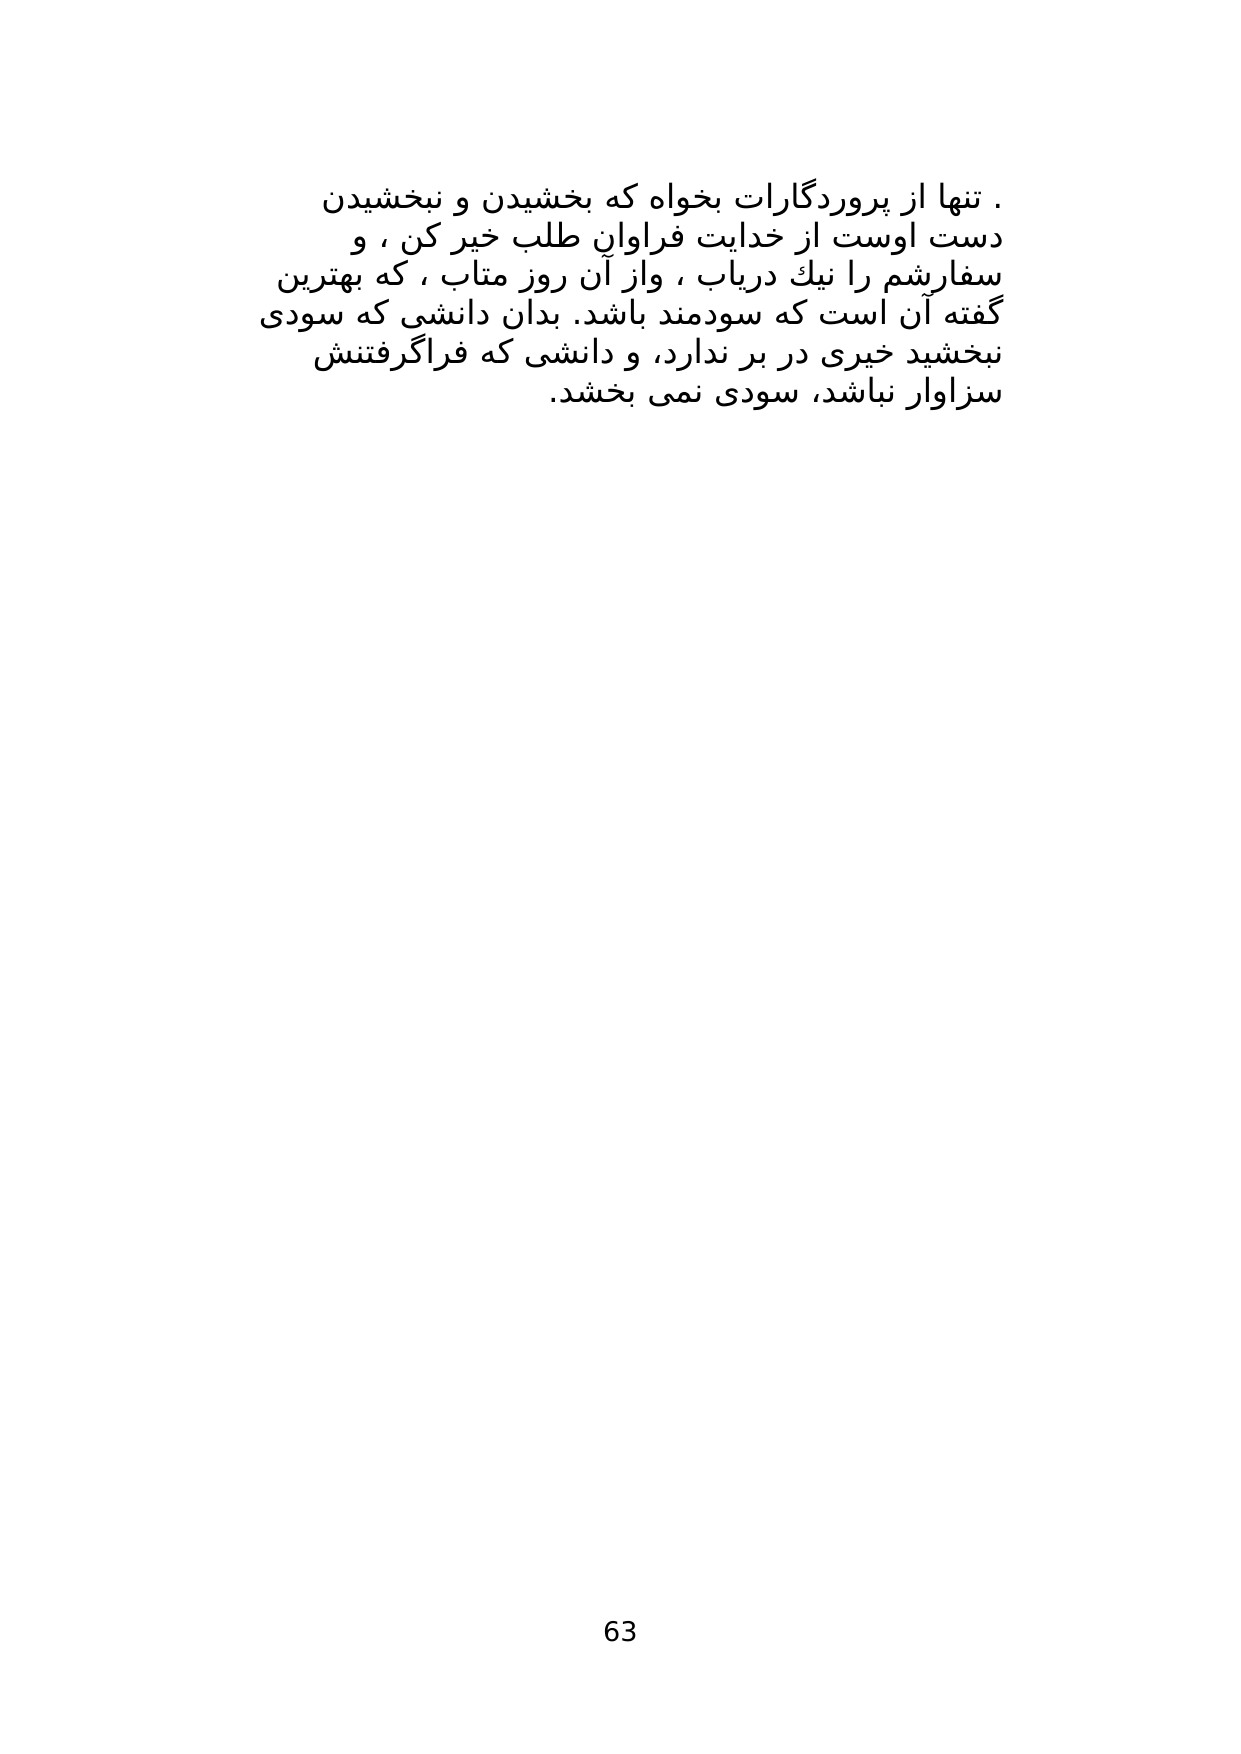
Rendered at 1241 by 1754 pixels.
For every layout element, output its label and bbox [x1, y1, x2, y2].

text [236, 177, 1004, 449]
